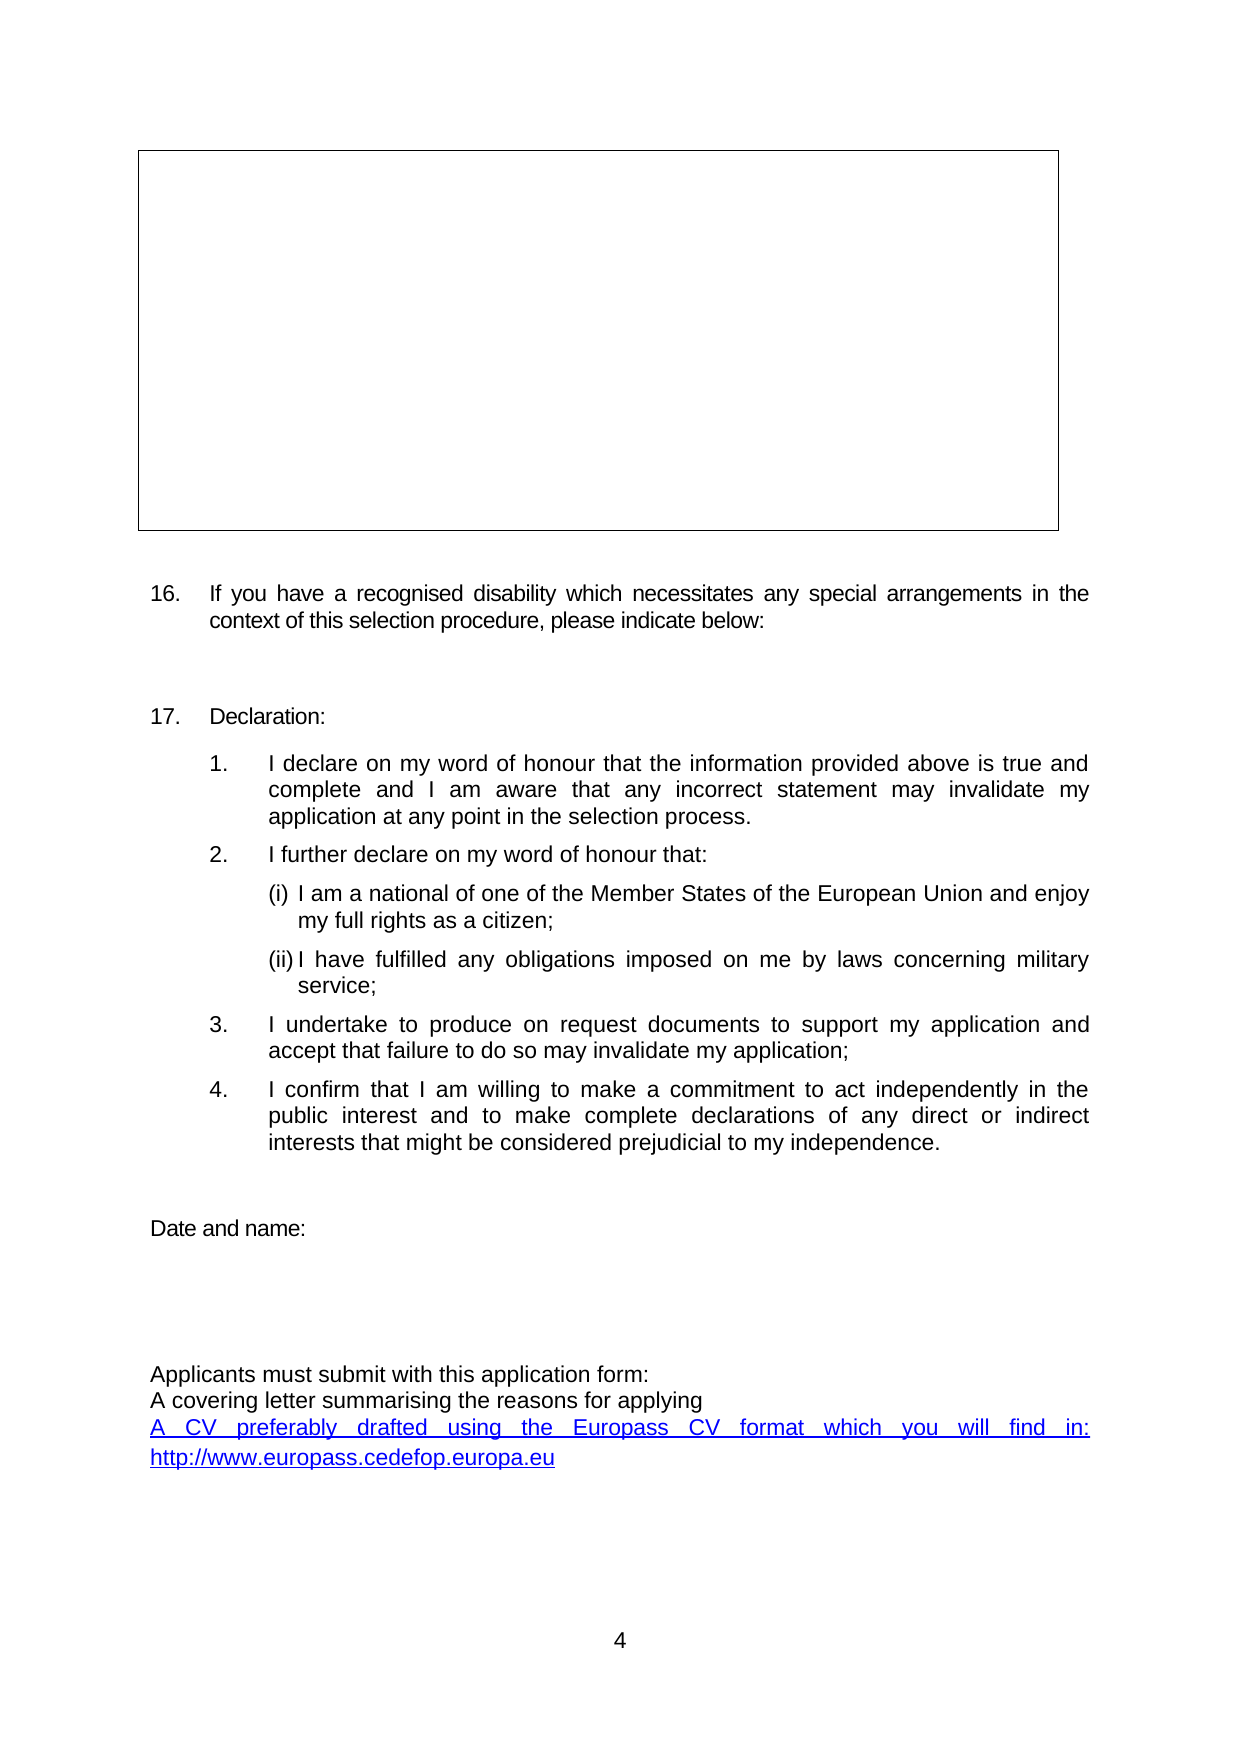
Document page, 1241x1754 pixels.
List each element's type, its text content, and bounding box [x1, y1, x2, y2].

text A CV preferably drafted using the Europass CV format which you will find in: http://www.europass.cedefop.europa.eu [150, 1414, 1090, 1436]
text 16. If you have a recognised disability which necessitates any special arrangements in the context of this selection procedure, please indicate below: [150, 580, 1090, 633]
text Date and name: [150, 1215, 1090, 1241]
text 2. I further declare on my word of honour that: [209, 841, 1090, 868]
text A covering letter summarising the reasons for applying [150, 1387, 1090, 1414]
text 17. Declaration: [150, 703, 1090, 729]
text (i) I am a national of one of the Member States of the European Union and enjoy my full rights as a citizen; [268, 880, 1090, 933]
text (ii) I have fulfilled any obligations imposed on me by laws concerning military service; [268, 946, 1090, 998]
text 4. I confirm that I am willing to make a commitment to act independently in the public interest and to make complete declarations of any direct or indirect interests that might be considered prejudicial to my independence. [209, 1076, 1090, 1155]
text 1. I declare on my word of honour that the information provided above is true and complete and I am aware that any incorrect statement may invalidate my application at any point in the selection process. [209, 750, 1090, 829]
text 3. I undertake to produce on request documents to support my application and accept that failure to do so may invalidate my application; [209, 1011, 1090, 1063]
table_header [139, 151, 1058, 530]
text A CV preferably drafted using the Europass CV format which you will find in: http://www.europass.cedefop.europa.eu [150, 1438, 1090, 1470]
text Applicants must submit with this application form: [150, 1361, 1090, 1387]
